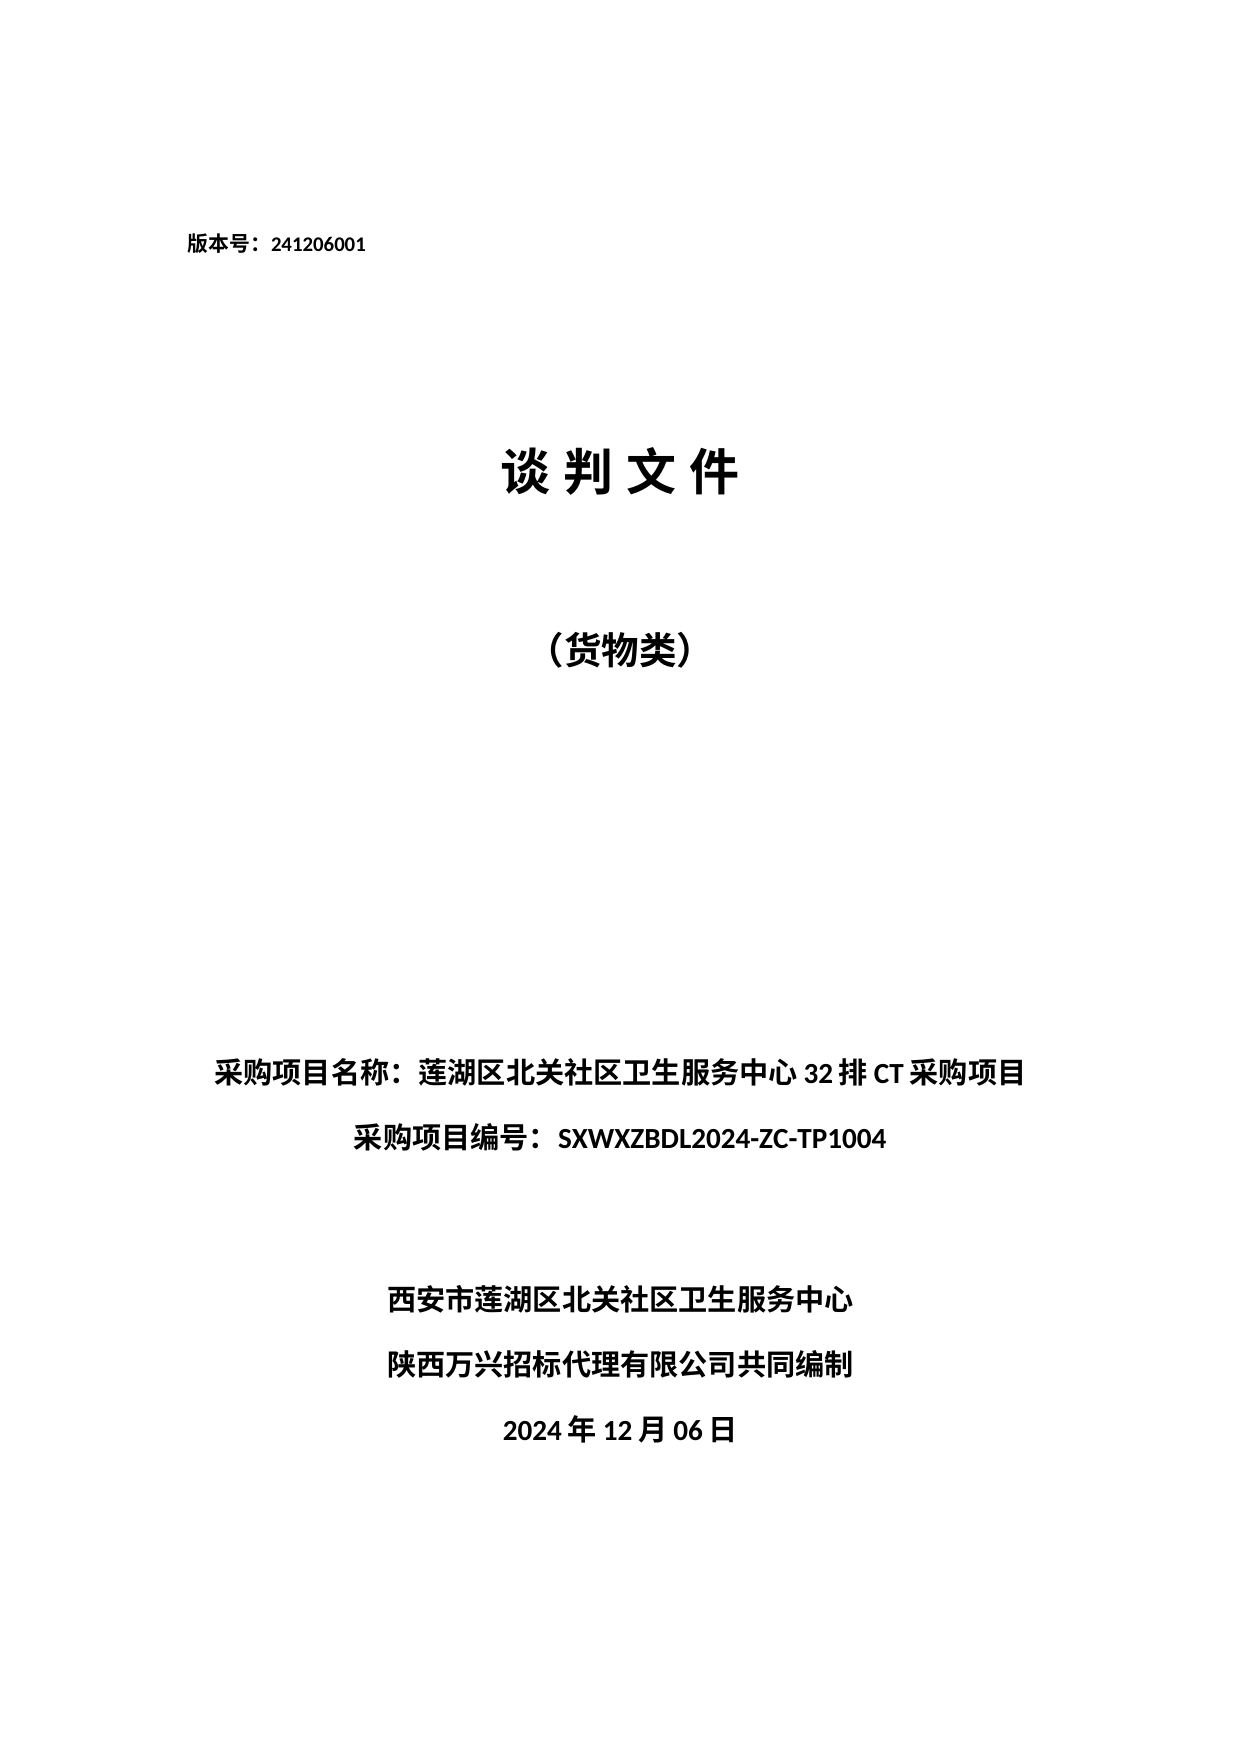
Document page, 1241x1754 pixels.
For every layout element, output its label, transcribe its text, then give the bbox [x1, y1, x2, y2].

text （货物类） [187, 617, 1053, 1039]
text 版本号：241206001 [187, 227, 1053, 422]
text 西安市莲湖区北关社区卫生服务中心 [187, 1267, 1053, 1332]
text 谈 判 文 件 [187, 422, 1053, 617]
text 采购项目编号：SXWXZBDL2024-ZC-TP1004 [187, 1104, 1053, 1267]
text 陕西万兴招标代理有限公司共同编制 [187, 1332, 1053, 1397]
text 采购项目名称：莲湖区北关社区卫生服务中心32排CT采购项目 [187, 1039, 1053, 1104]
text 2024年12月06日 [187, 1397, 1053, 1462]
